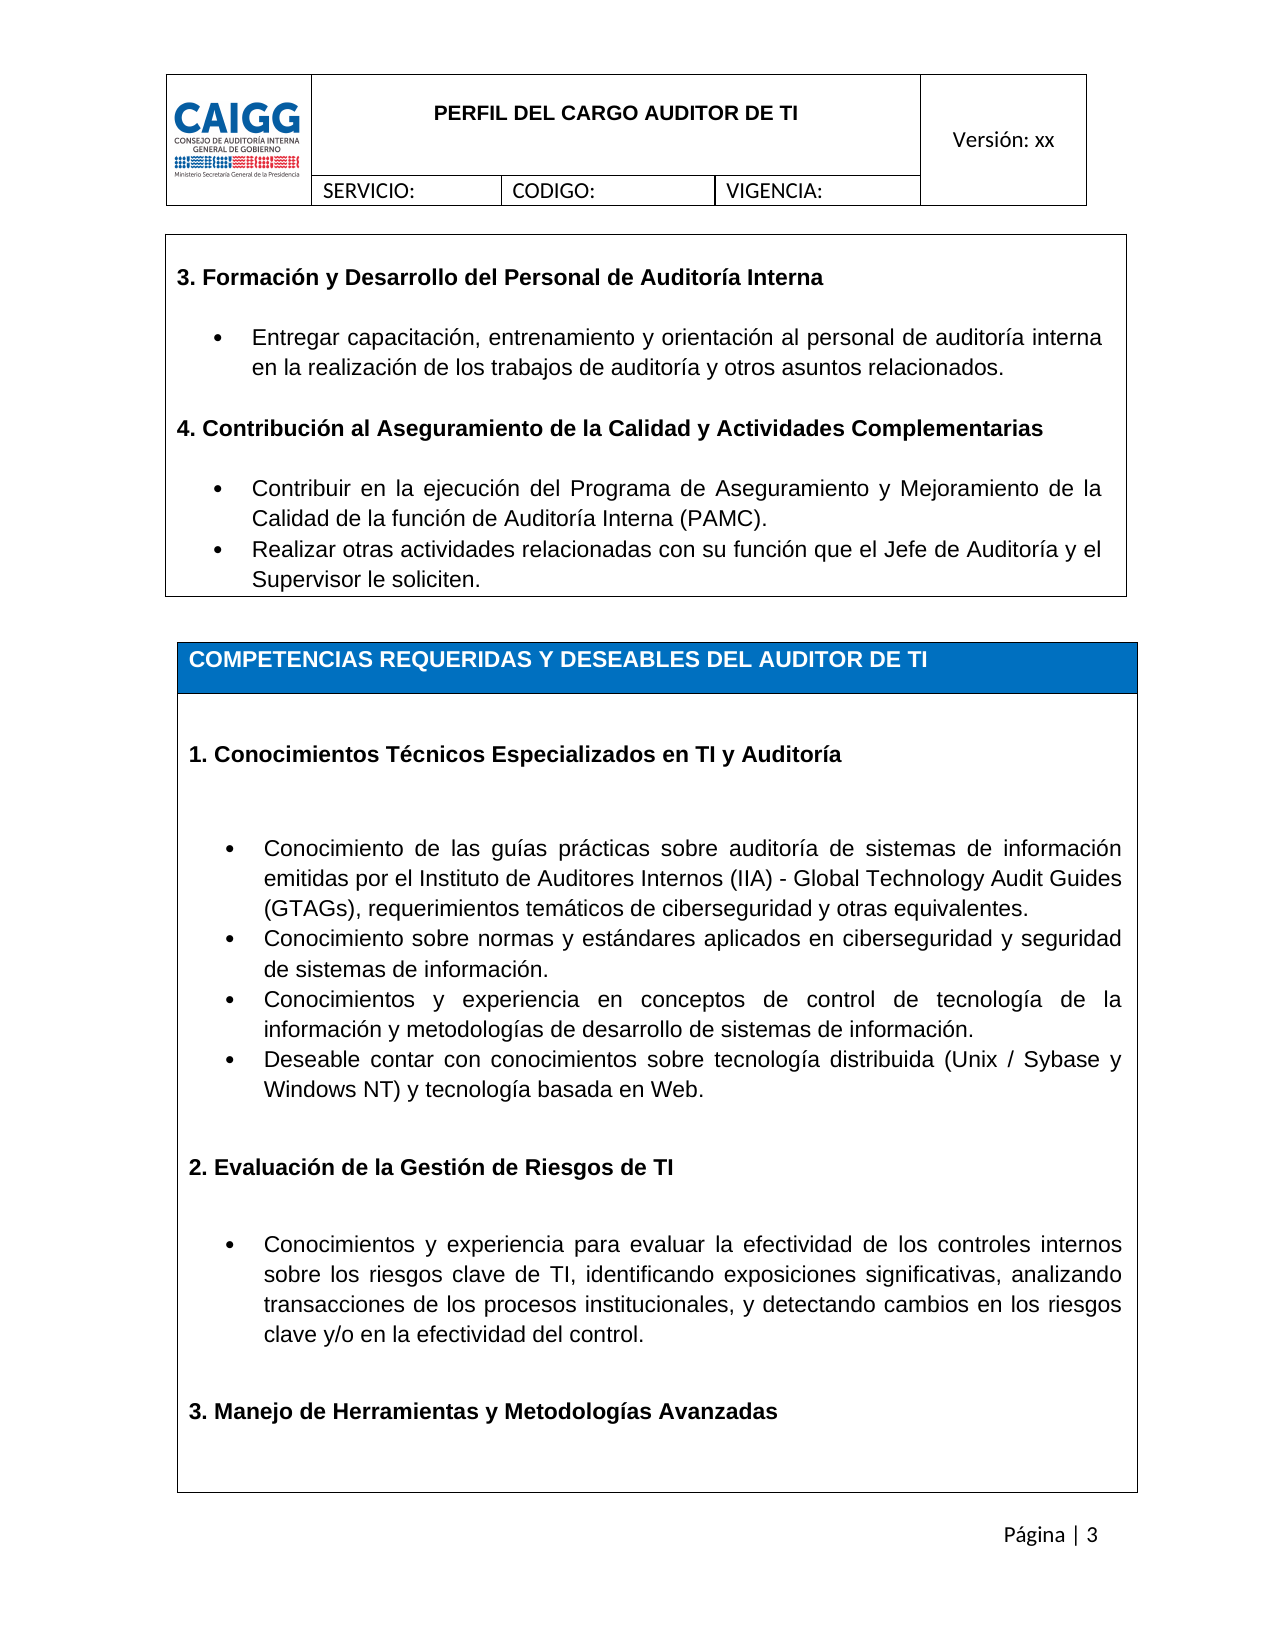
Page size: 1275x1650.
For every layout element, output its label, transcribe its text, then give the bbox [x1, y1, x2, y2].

table_header COMPETENCIAS REQUERIDAS Y DESEABLES DEL AUDITOR DE TI [178, 643, 1137, 693]
picture [173, 101, 301, 178]
